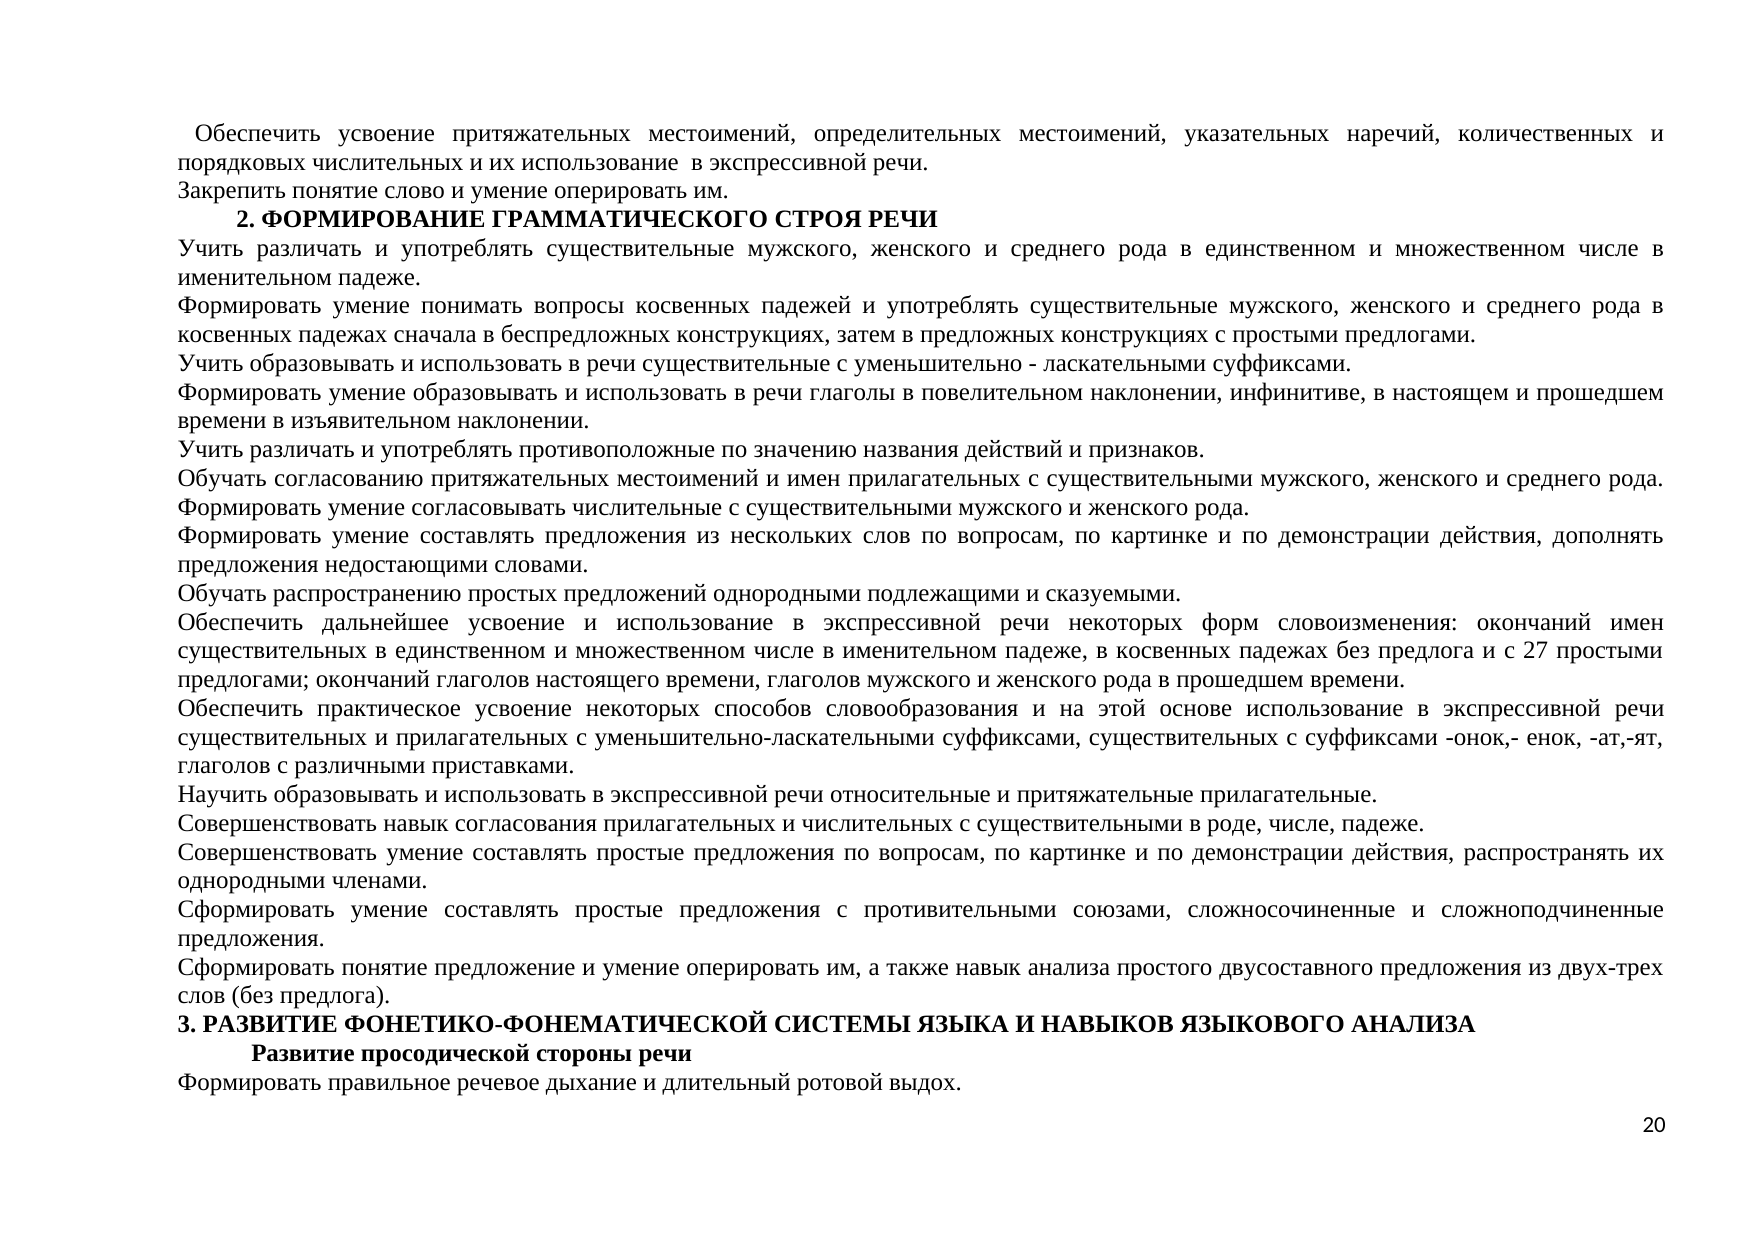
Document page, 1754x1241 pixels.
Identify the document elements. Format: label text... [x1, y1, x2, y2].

text Совершенствовать навык согласования прилагательных и числительных с существительными в роде, числе, падеже. [177, 808, 1665, 837]
text Обучать согласованию притяжательных местоимений и имен прилагательных с существительными мужского, женского и среднего рода. Формировать умение согласовывать числительные с существительными мужского и женского рода. [177, 463, 1665, 521]
text Сформировать понятие предложение и умение оперировать им, а также навык анализа простого двусоставного предложения из двух-трех слов (без предлога). [177, 952, 1665, 1009]
text Учить различать и употреблять существительные мужского, женского и среднего рода в единственном и множественном числе в именительном падеже. [177, 233, 1665, 291]
text 3. РАЗВИТИЕ ФОНЕТИКО-ФОНЕМАТИЧЕСКОЙ СИСТЕМЫ ЯЗЫКА И НАВЫКОВ ЯЗЫКОВОГО АНАЛИЗА [177, 1009, 1665, 1038]
text Формировать правильное речевое дыхание и длительный ротовой выдох. [177, 1067, 1665, 1096]
text Обеспечить практическое усвоение некоторых способов словообразования и на этой основе использование в экспрессивной речи существительных и прилагательных с уменьшительно-ласкательными суффиксами, существительных с суффиксами -онок,- енок, -ат,-ят, глаголов с различными приставками. [177, 693, 1665, 779]
text Развитие просодической стороны речи [177, 1038, 1665, 1067]
text Сформировать умение составлять простые предложения с противительными союзами, сложносочиненные и сложноподчиненные предложения. [177, 894, 1665, 952]
text Учить образовывать и использовать в речи существительные с уменьшительно - ласкательными суффиксами. [177, 348, 1665, 377]
text Формировать умение составлять предложения из нескольких слов по вопросам, по картинке и по демонстрации действия, дополнять предложения недостающими словами. [177, 521, 1665, 578]
text Формировать умение образовывать и использовать в речи глаголы в повелительном наклонении, инфинитиве, в настоящем и прошедшем времени в изъявительном наклонении. [177, 377, 1665, 434]
text Научить образовывать и использовать в экспрессивной речи относительные и притяжательные прилагательные. [177, 779, 1665, 808]
text Учить различать и употреблять противоположные по значению названия действий и признаков. [177, 434, 1665, 463]
text 2. ФОРМИРОВАНИЕ ГРАММАТИЧЕСКОГО СТРОЯ РЕЧИ [177, 204, 1665, 233]
text Обеспечить усвоение притяжательных местоимений, определительных местоимений, указательных наречий, количественных и порядковых числительных и их использование в экспрессивной речи. [177, 118, 1665, 176]
text Закрепить понятие слово и умение оперировать им. [177, 176, 1665, 204]
text Формировать умение понимать вопросы косвенных падежей и употреблять существительные мужского, женского и среднего рода в косвенных падежах сначала в беспредложных конструкциях, затем в предложных конструкциях с простыми предлогами. [177, 291, 1665, 348]
text Обучать распространению простых предложений однородными подлежащими и сказуемыми. [177, 578, 1665, 607]
text Обеспечить дальнейшее усвоение и использование в экспрессивной речи некоторых форм словоизменения: окончаний имен существительных в единственном и множественном числе в именительном падеже, в косвенных падежах без предлога и с 27 простыми предлогами; окончаний глаголов настоящего времени, глаголов мужского и женского рода в прошедшем времени. [177, 607, 1665, 693]
text Совершенствовать умение составлять простые предложения по вопросам, по картинке и по демонстрации действия, распространять их однородными членами. [177, 837, 1665, 894]
